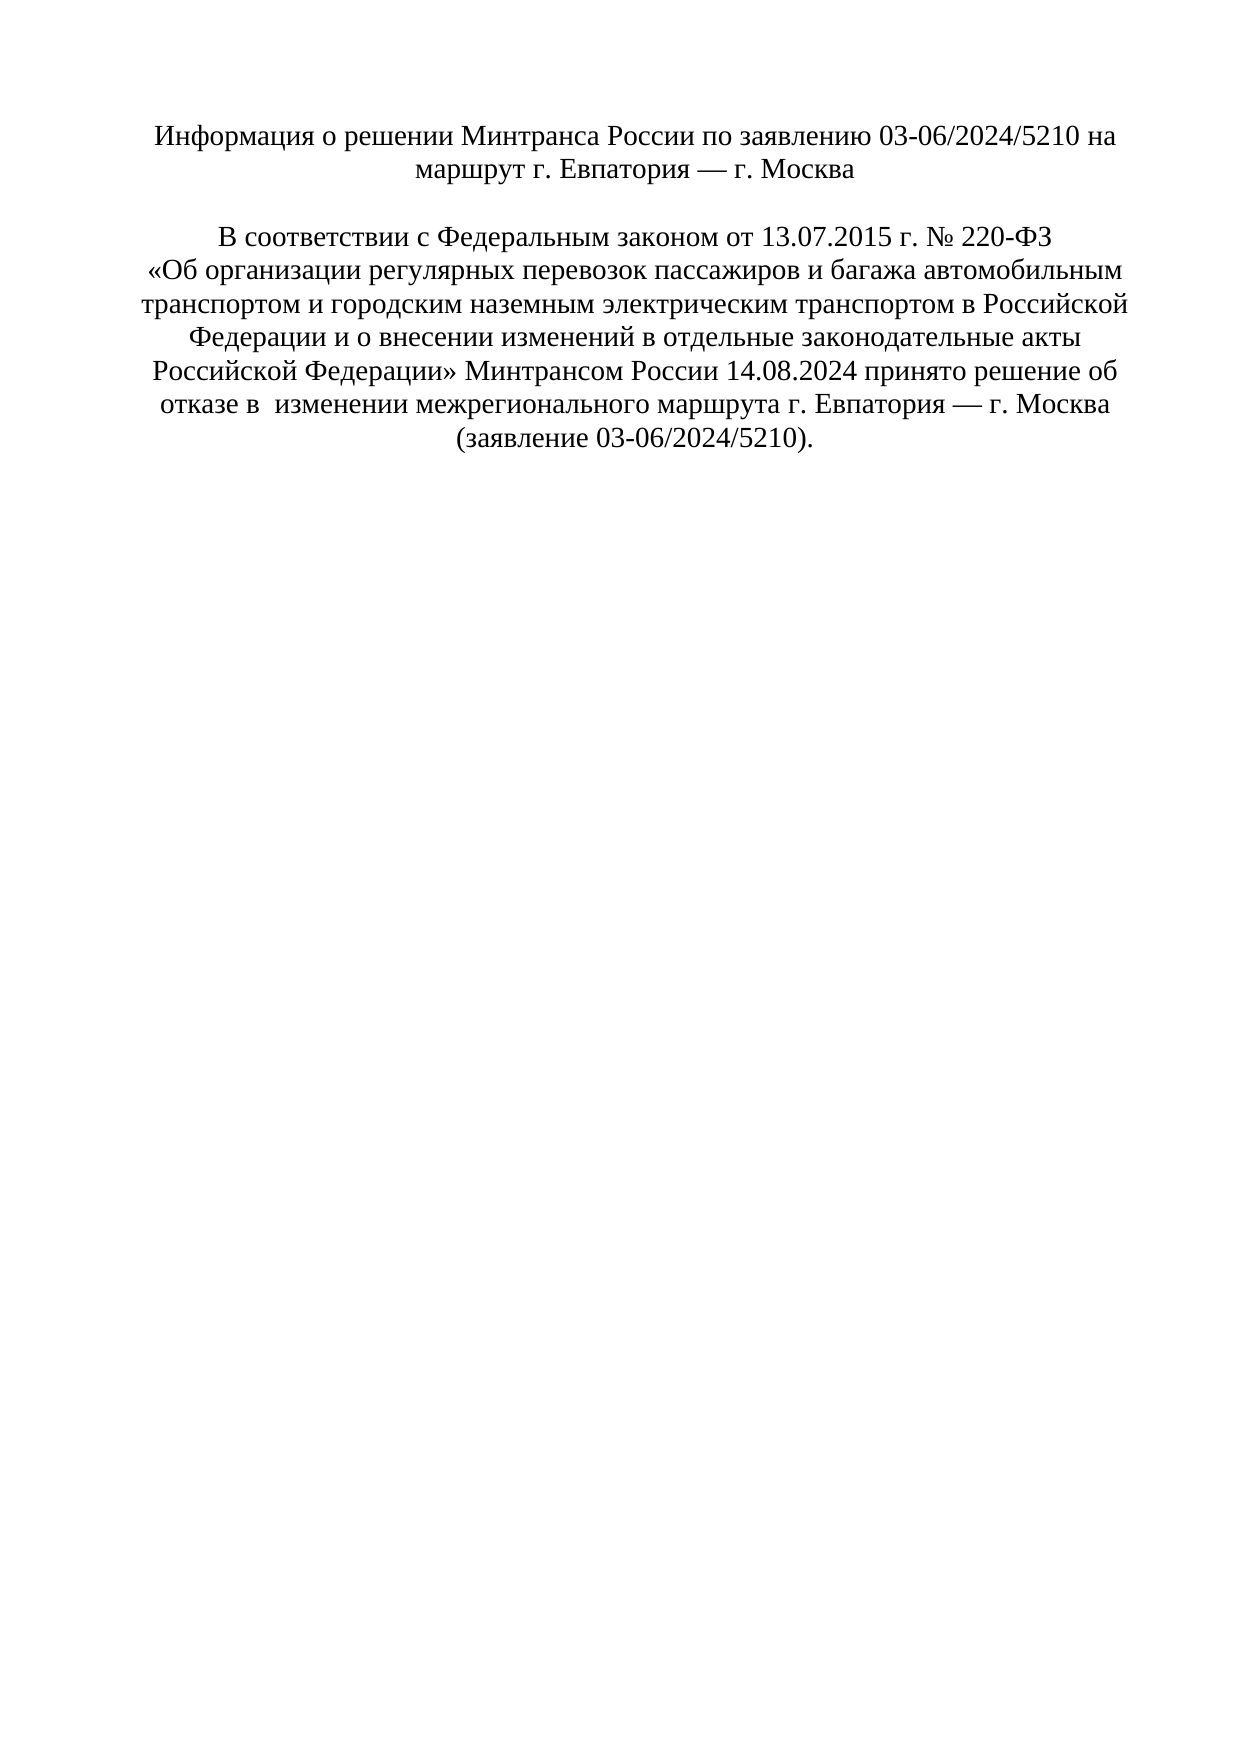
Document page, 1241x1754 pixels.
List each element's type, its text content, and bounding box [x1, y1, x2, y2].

text Информация о решении Минтранса России по заявлению 03-06/2024/5210 на маршрут г. Евпатория — г. Москва [118, 118, 1152, 185]
text В соответствии с Федеральным законом от 13.07.2015 г. № 220-ФЗ «Об организации регулярных перевозок пассажиров и багажа автомобильным транспортом и городским наземным электрическим транспортом в Российской Федерации и о внесении изменений в отдельные законодательные акты Российской Федерации» Минтрансом России 14.08.2024 принято решение об отказе в изменении межрегионального маршрута г. Евпатория — г. Москва (заявление 03-06/2024/5210). [118, 219, 1152, 453]
